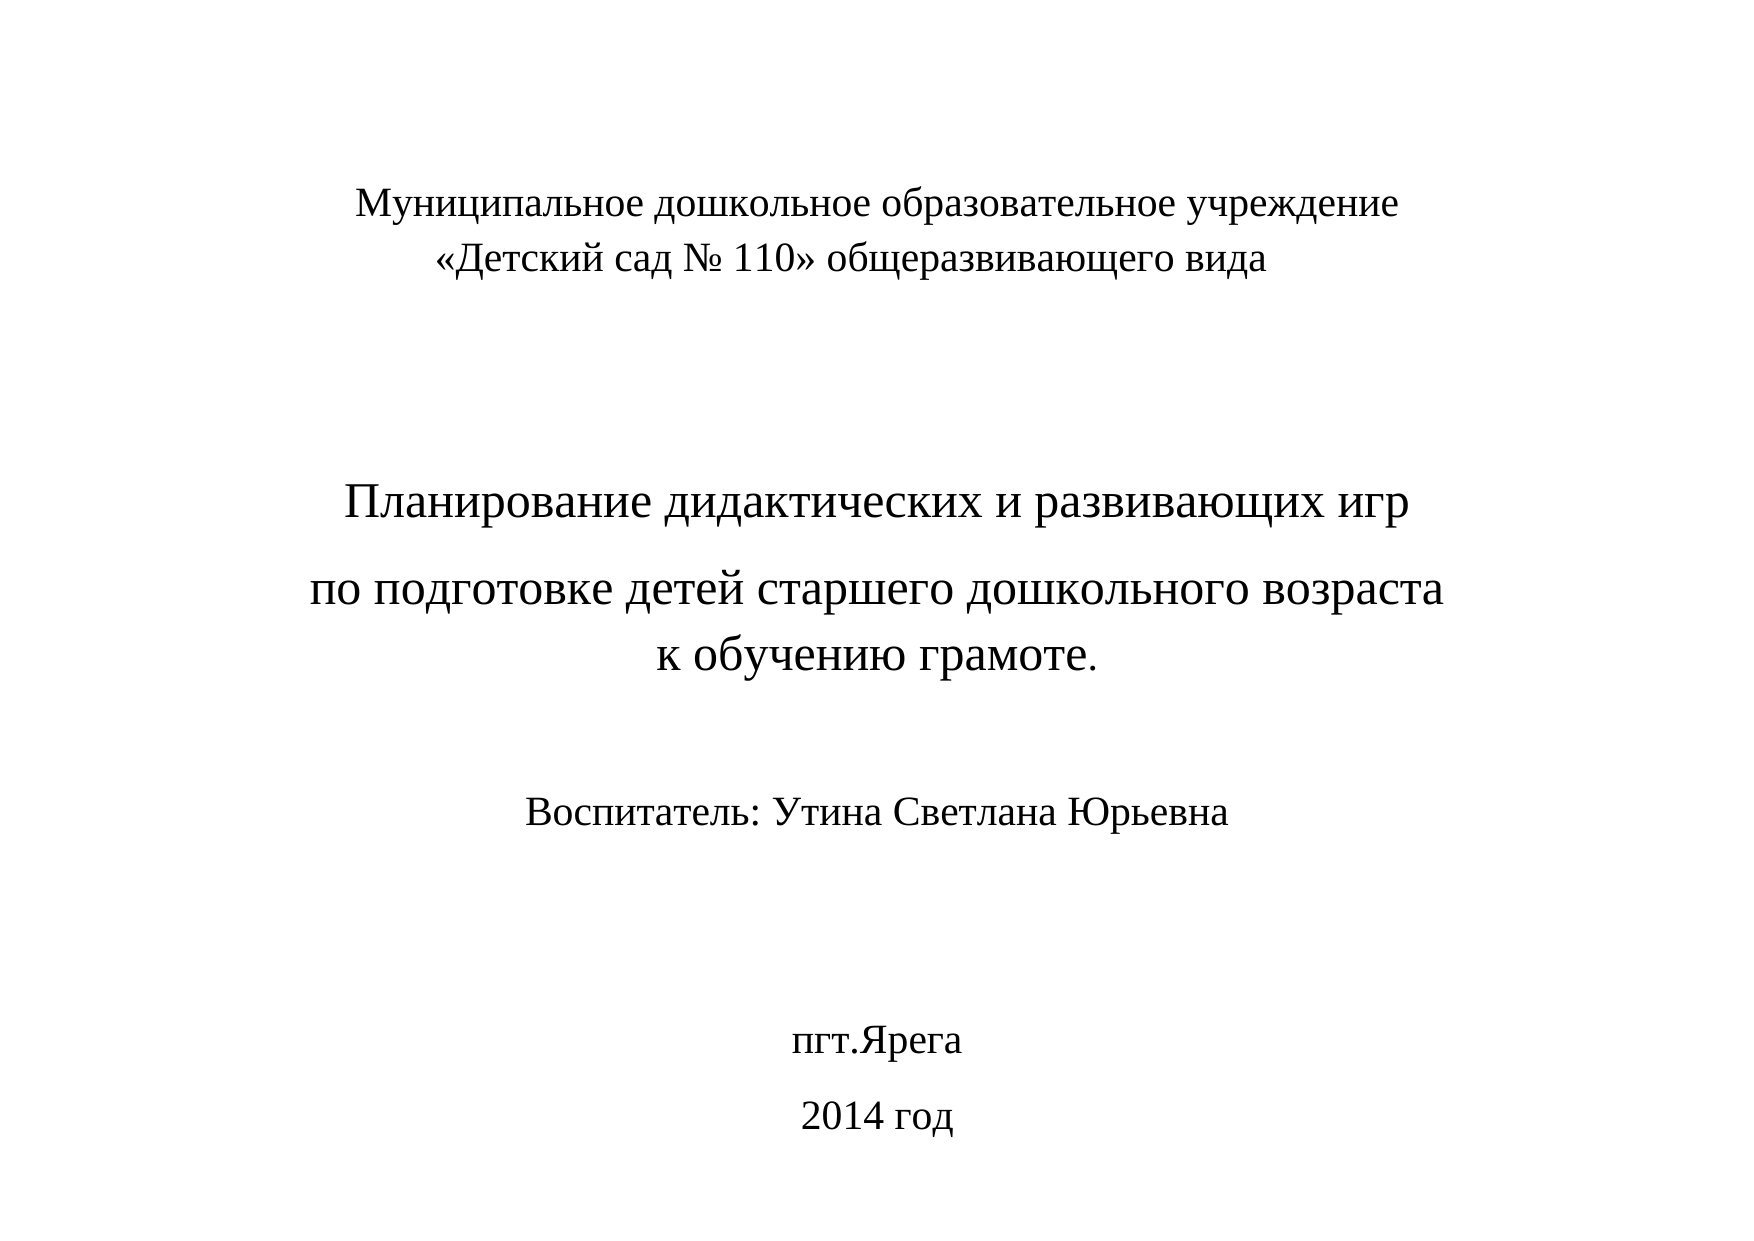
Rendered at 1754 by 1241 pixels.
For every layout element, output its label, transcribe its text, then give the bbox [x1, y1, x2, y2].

text Муниципальное дошкольное образовательное учреждение «Детский сад № 110» общеразвивающего вида [118, 177, 1636, 280]
text Планирование дидактических и развивающих игр [118, 471, 1636, 528]
text Воспитатель: Утина Светлана Юрьевна [118, 787, 1636, 835]
text 2014 год [118, 1091, 1636, 1138]
text по подготовке детей старшего дошкольного возраста к обучению грамоте. [118, 558, 1636, 681]
text пгт.Ярега [118, 1014, 1636, 1062]
